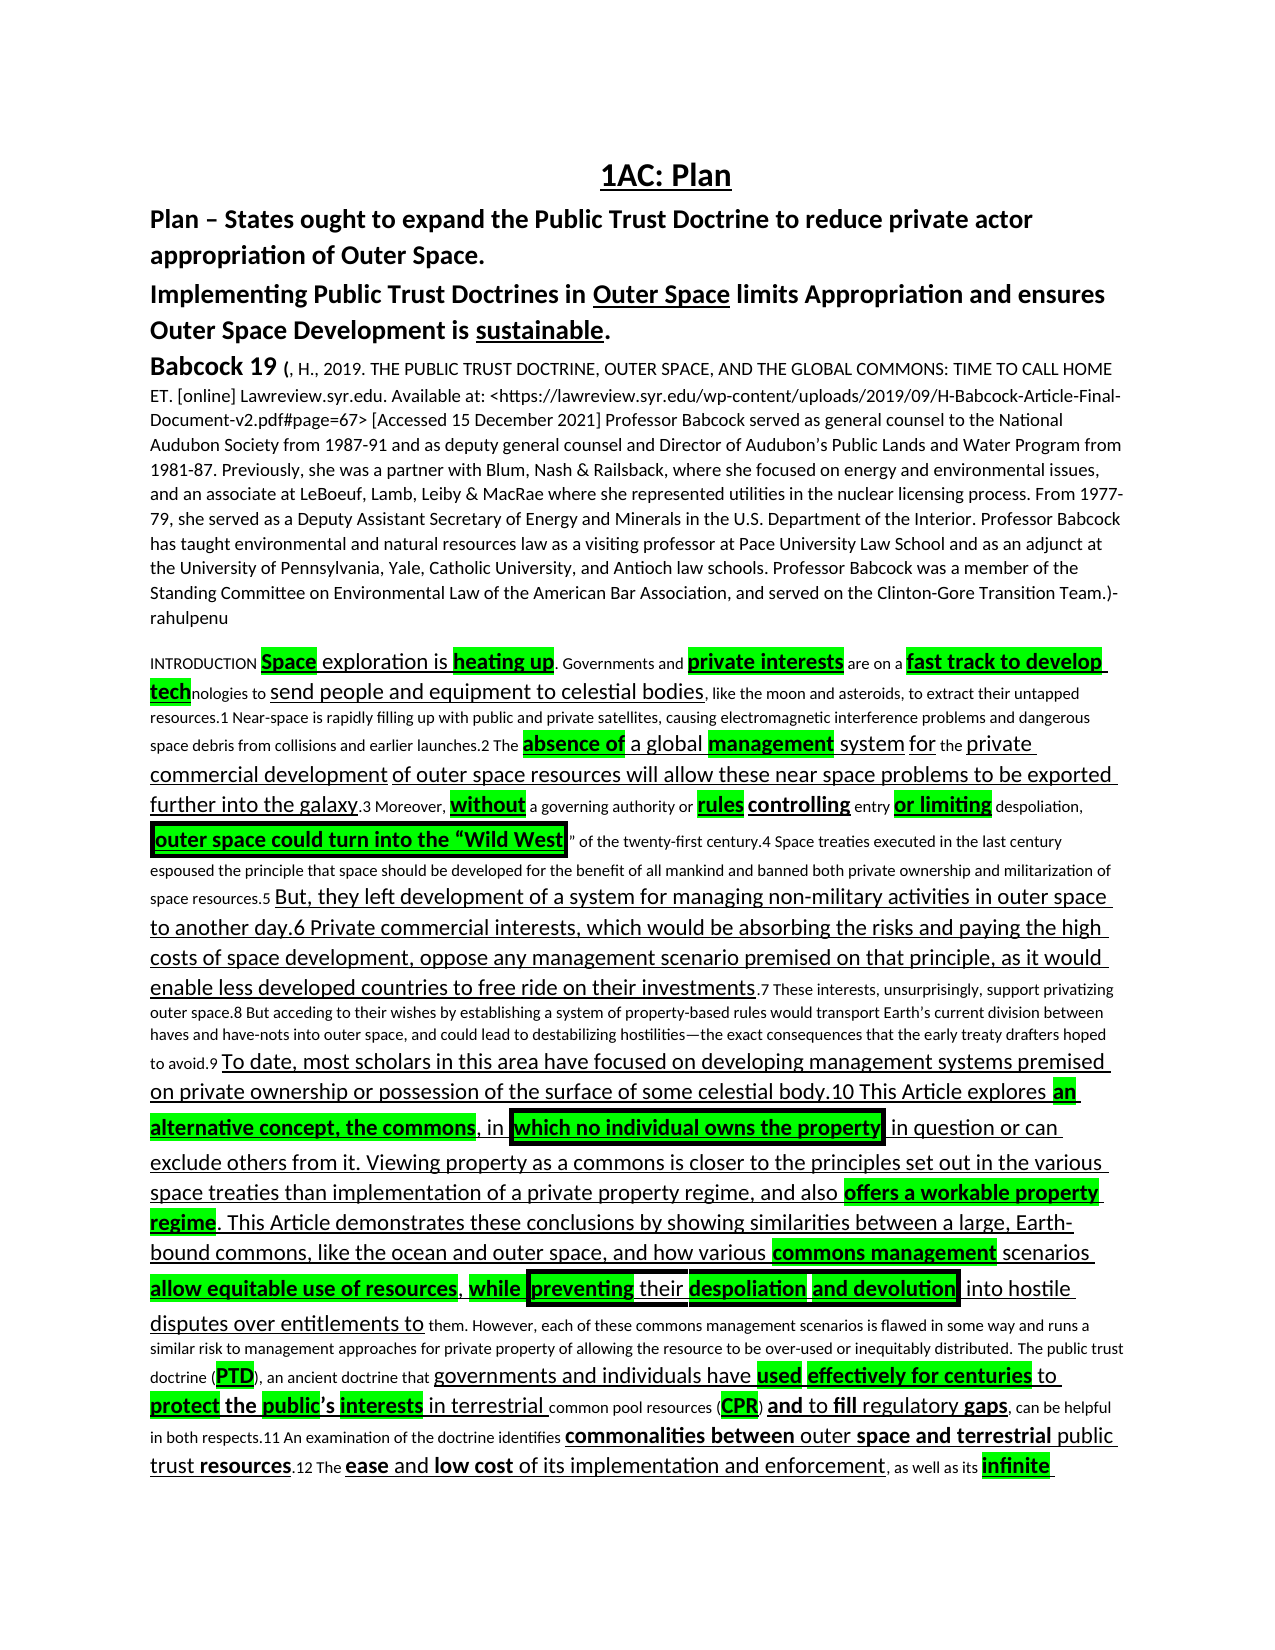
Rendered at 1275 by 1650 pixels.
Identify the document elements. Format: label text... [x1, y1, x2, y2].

subtitle 1AC: Plan [525, 154, 1125, 195]
text Babcock 19 (, H., 2019. THE PUBLIC TRUST DOCTRINE, OUTER SPACE, AND THE GLOBAL COMMONS: TIME TO CALL HOME ET. [online] Lawreview.syr.edu. Available at: <https://lawreview.syr.edu/wp-content/uploads/2019/09/H-Babcock-Article-Final-Document-v2.pdf#page=67> [Accessed 15 December 2021] Professor Babcock served as general counsel to the National Audubon Society from 1987-91 and as deputy general counsel and Director of Audubon’s Public Lands and Water Program from 1981-87. Previously, she was a partner with Blum, Nash & Railsback, where she focused on energy and environmental issues, and an associate at LeBoeuf, Lamb, Leiby & MacRae where she represented utilities in the nuclear licensing process. From 1977-79, she served as a Deputy Assistant Secretary of Energy and Minerals in the U.S. Department of the Interior. Professor Babcock has taught environmental and natural resources law as a visiting professor at Pace University Law School and as an adjunct at the University of Pennsylvania, Yale, Catholic University, and Antioch law schools. Professor Babcock was a member of the Standing Committee on Environmental Law of the American Bar Association, and served on the Clinton-Gore Transition Team.)-rahulpenu [150, 349, 1125, 629]
subtitle Plan – States ought to expand the Public Trust Doctrine to reduce private actor appropriation of Outer Space. [150, 202, 1125, 271]
subtitle Implementing Public Trust Doctrines in Outer Space limits Appropriation and ensures Outer Space Development is sustainable. [150, 278, 1125, 346]
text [150, 647, 1125, 1479]
